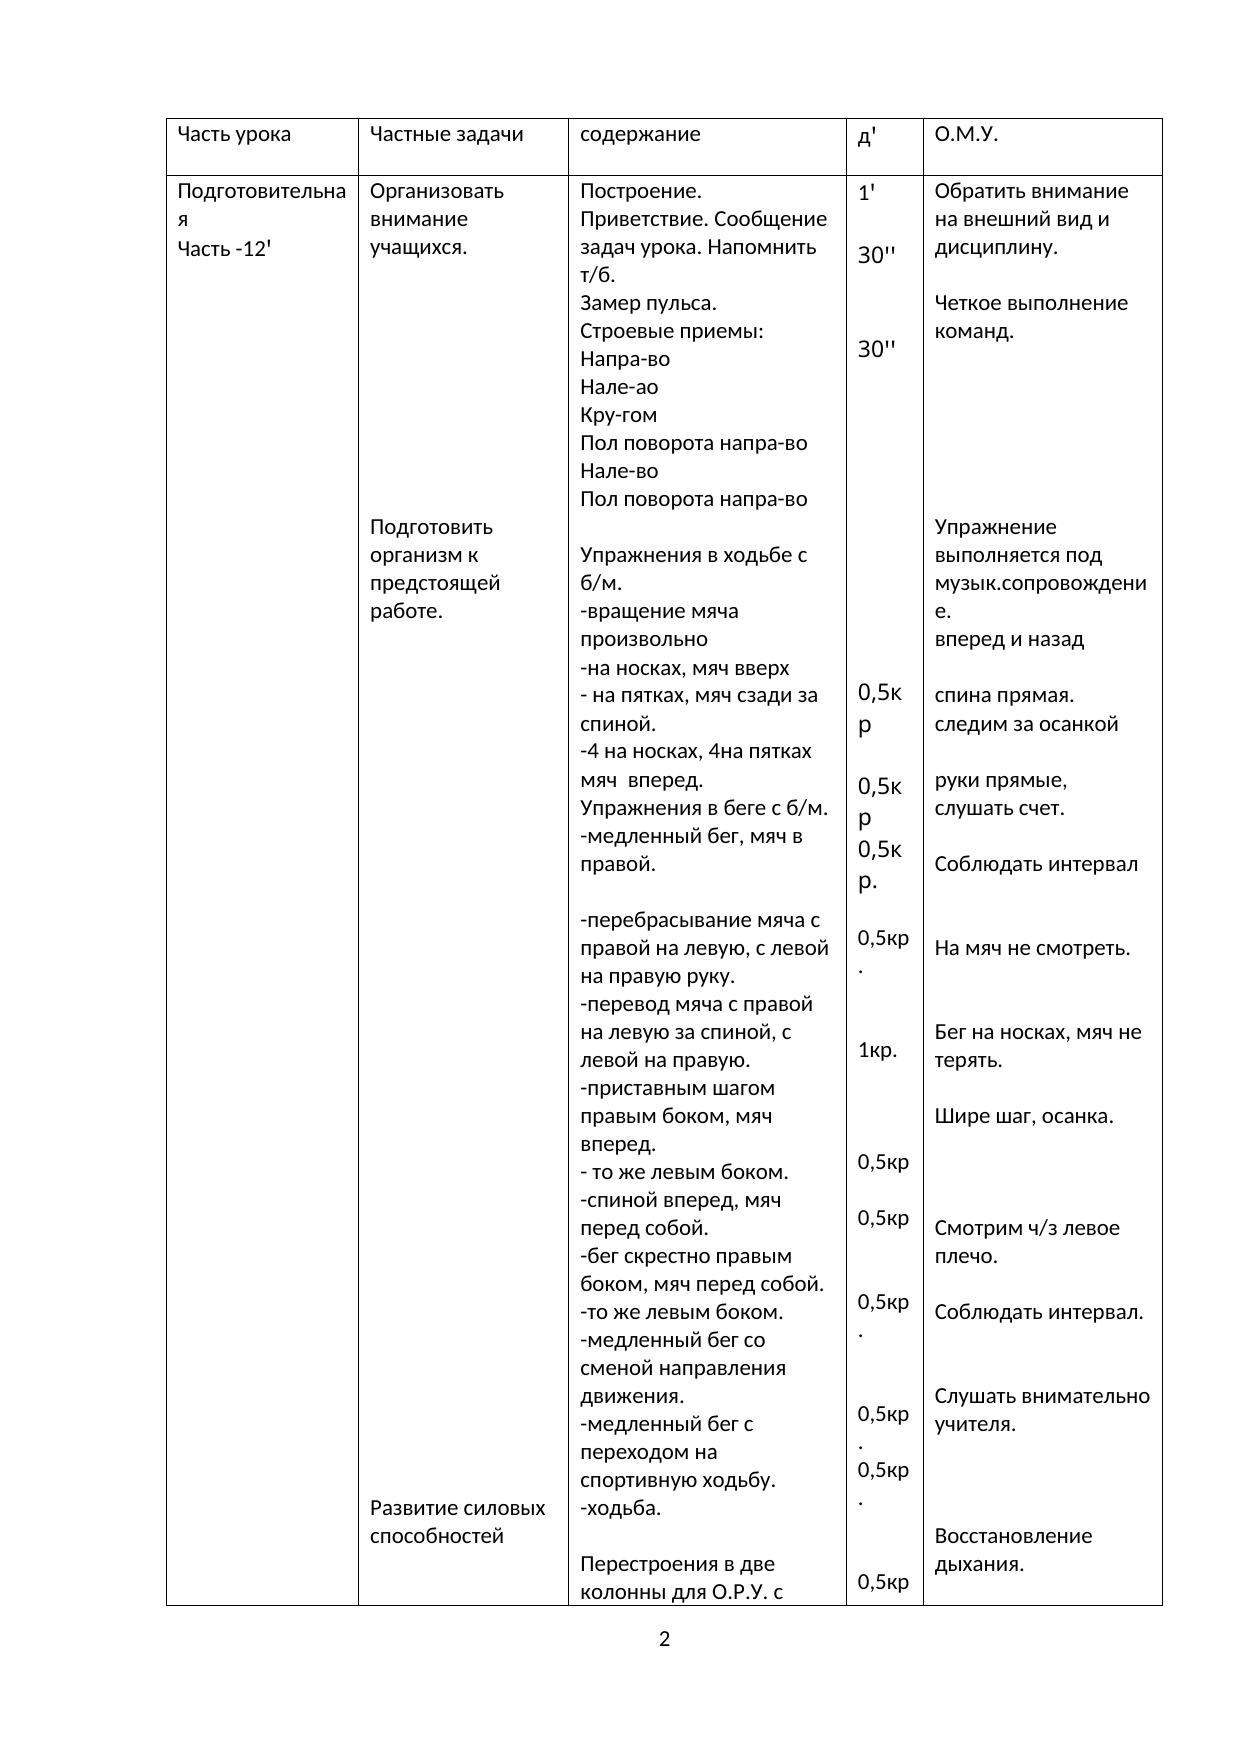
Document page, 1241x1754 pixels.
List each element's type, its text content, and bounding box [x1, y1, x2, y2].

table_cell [924, 176, 1162, 1605]
table_header Часть урока [167, 119, 358, 175]
table_header Частные задачи [359, 119, 568, 175]
table_header О.М.У. [924, 119, 1162, 175]
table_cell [569, 176, 846, 1605]
table_header содержание [569, 119, 846, 175]
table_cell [167, 176, 358, 1605]
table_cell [847, 176, 923, 1605]
table_header дꞌ [847, 119, 923, 175]
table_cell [359, 176, 568, 1605]
